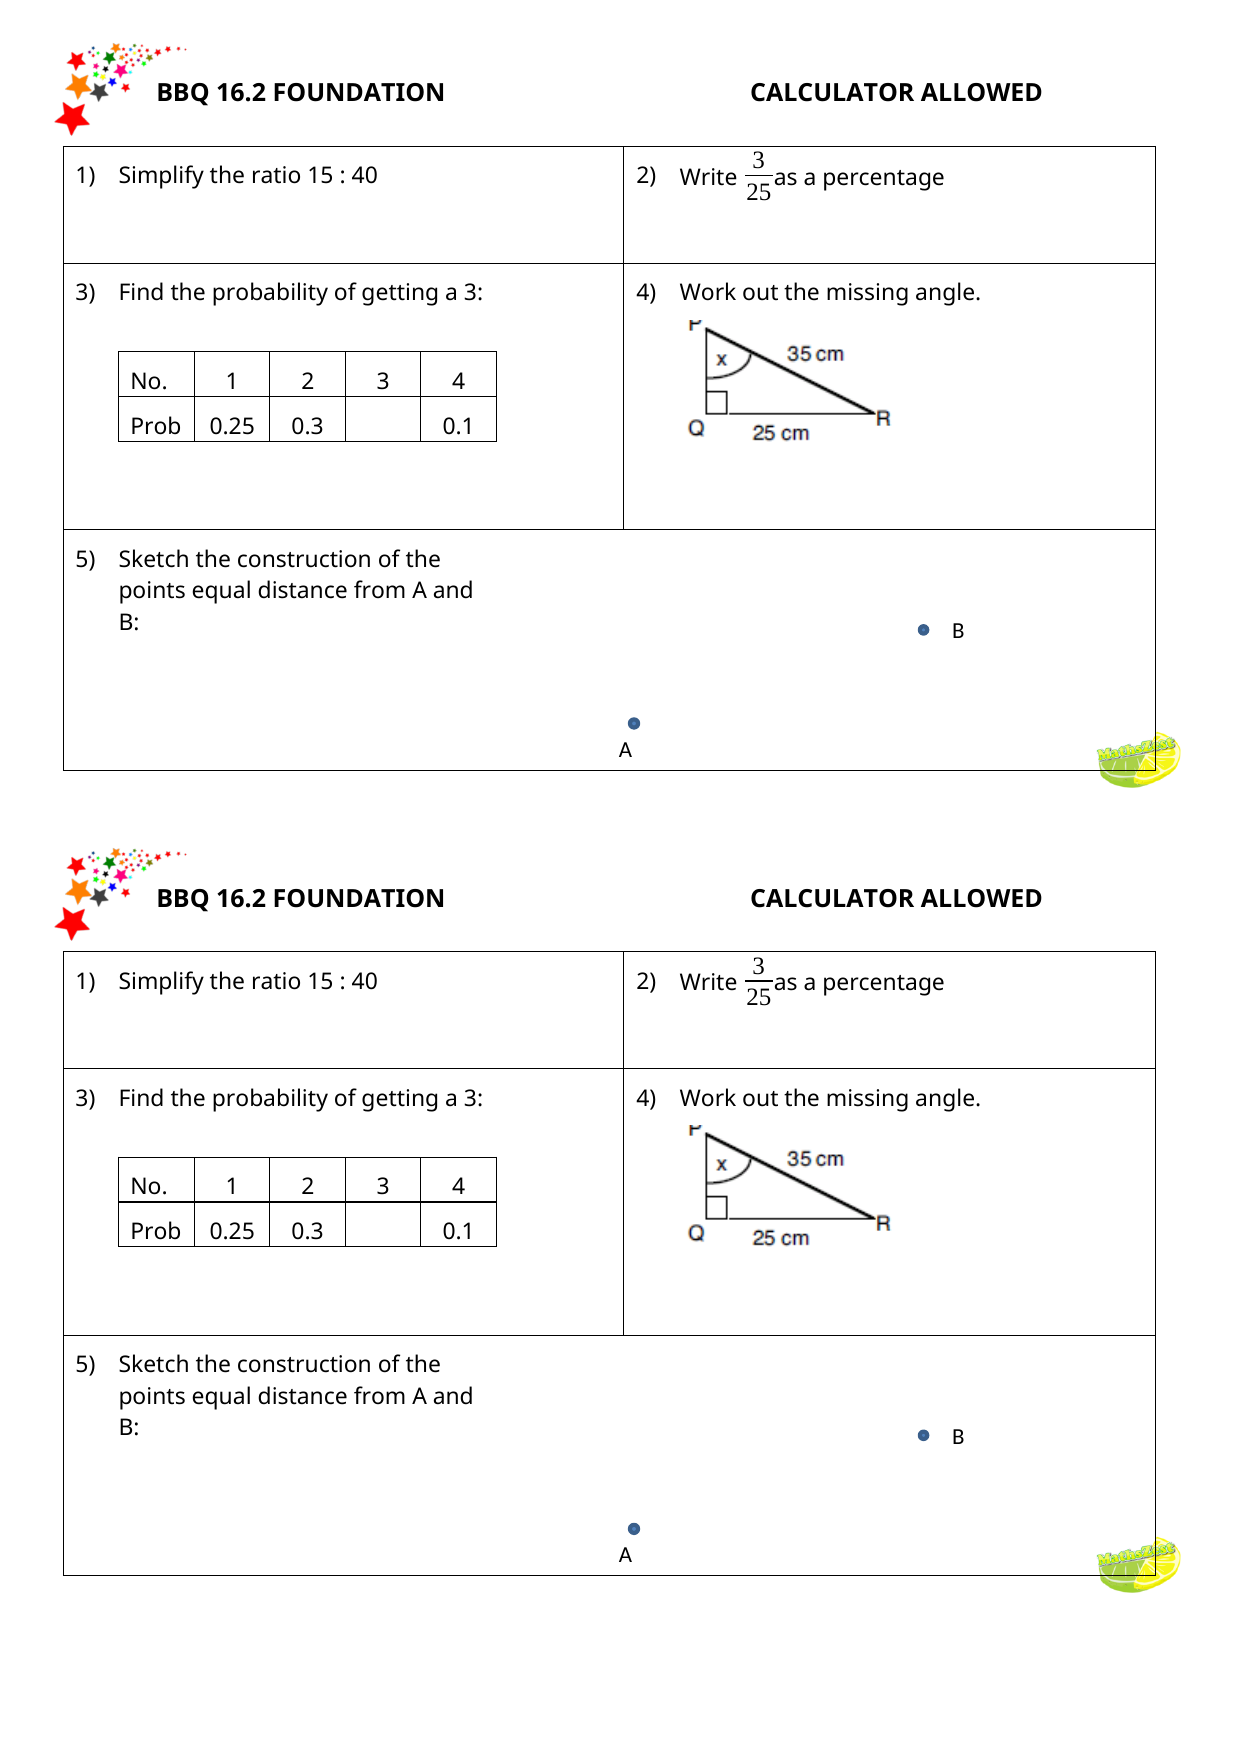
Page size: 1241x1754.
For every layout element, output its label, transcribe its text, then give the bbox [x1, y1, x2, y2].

table_cell Find the probability of getting a 3: [107, 264, 623, 529]
table_header 1) [64, 952, 107, 1068]
table_cell Sketch the construction of the points equal distance from A and B: [107, 530, 506, 769]
table_cell Find the probability of getting a 3: [107, 1069, 623, 1335]
table_cell Work out the missing angle. [668, 264, 1155, 529]
table_cell Work out the missing angle. [668, 1069, 1155, 1335]
table_header Simplify the ratio 15 : 40 [107, 952, 623, 1068]
table_cell 4) [624, 264, 668, 529]
picture [1094, 1530, 1189, 1597]
table_cell [506, 1336, 1155, 1575]
picture [1094, 725, 1189, 792]
table_header Write as a percentage [668, 147, 1155, 263]
table_header 2) [624, 952, 668, 1068]
table_header Simplify the ratio 15 : 40 [107, 147, 623, 263]
table_cell 5) [64, 530, 107, 769]
table_header 2) [624, 147, 668, 263]
picture [33, 802, 186, 951]
table_cell [506, 530, 1155, 769]
table_header 1) [64, 147, 107, 263]
table_cell Sketch the construction of the points equal distance from A and B: [107, 1336, 506, 1575]
table_header Write as a percentage [668, 952, 1155, 1068]
text BBQ 16.2 FOUNDATION CALCULATOR ALLOWED [147, 880, 1165, 914]
table_cell 3) [64, 1069, 107, 1335]
table_cell 5) [64, 1336, 107, 1575]
table_cell 3) [64, 264, 107, 529]
picture [33, 0, 186, 146]
text BBQ 16.2 FOUNDATION CALCULATOR ALLOWED [147, 75, 1165, 109]
table_cell 4) [624, 1069, 668, 1335]
